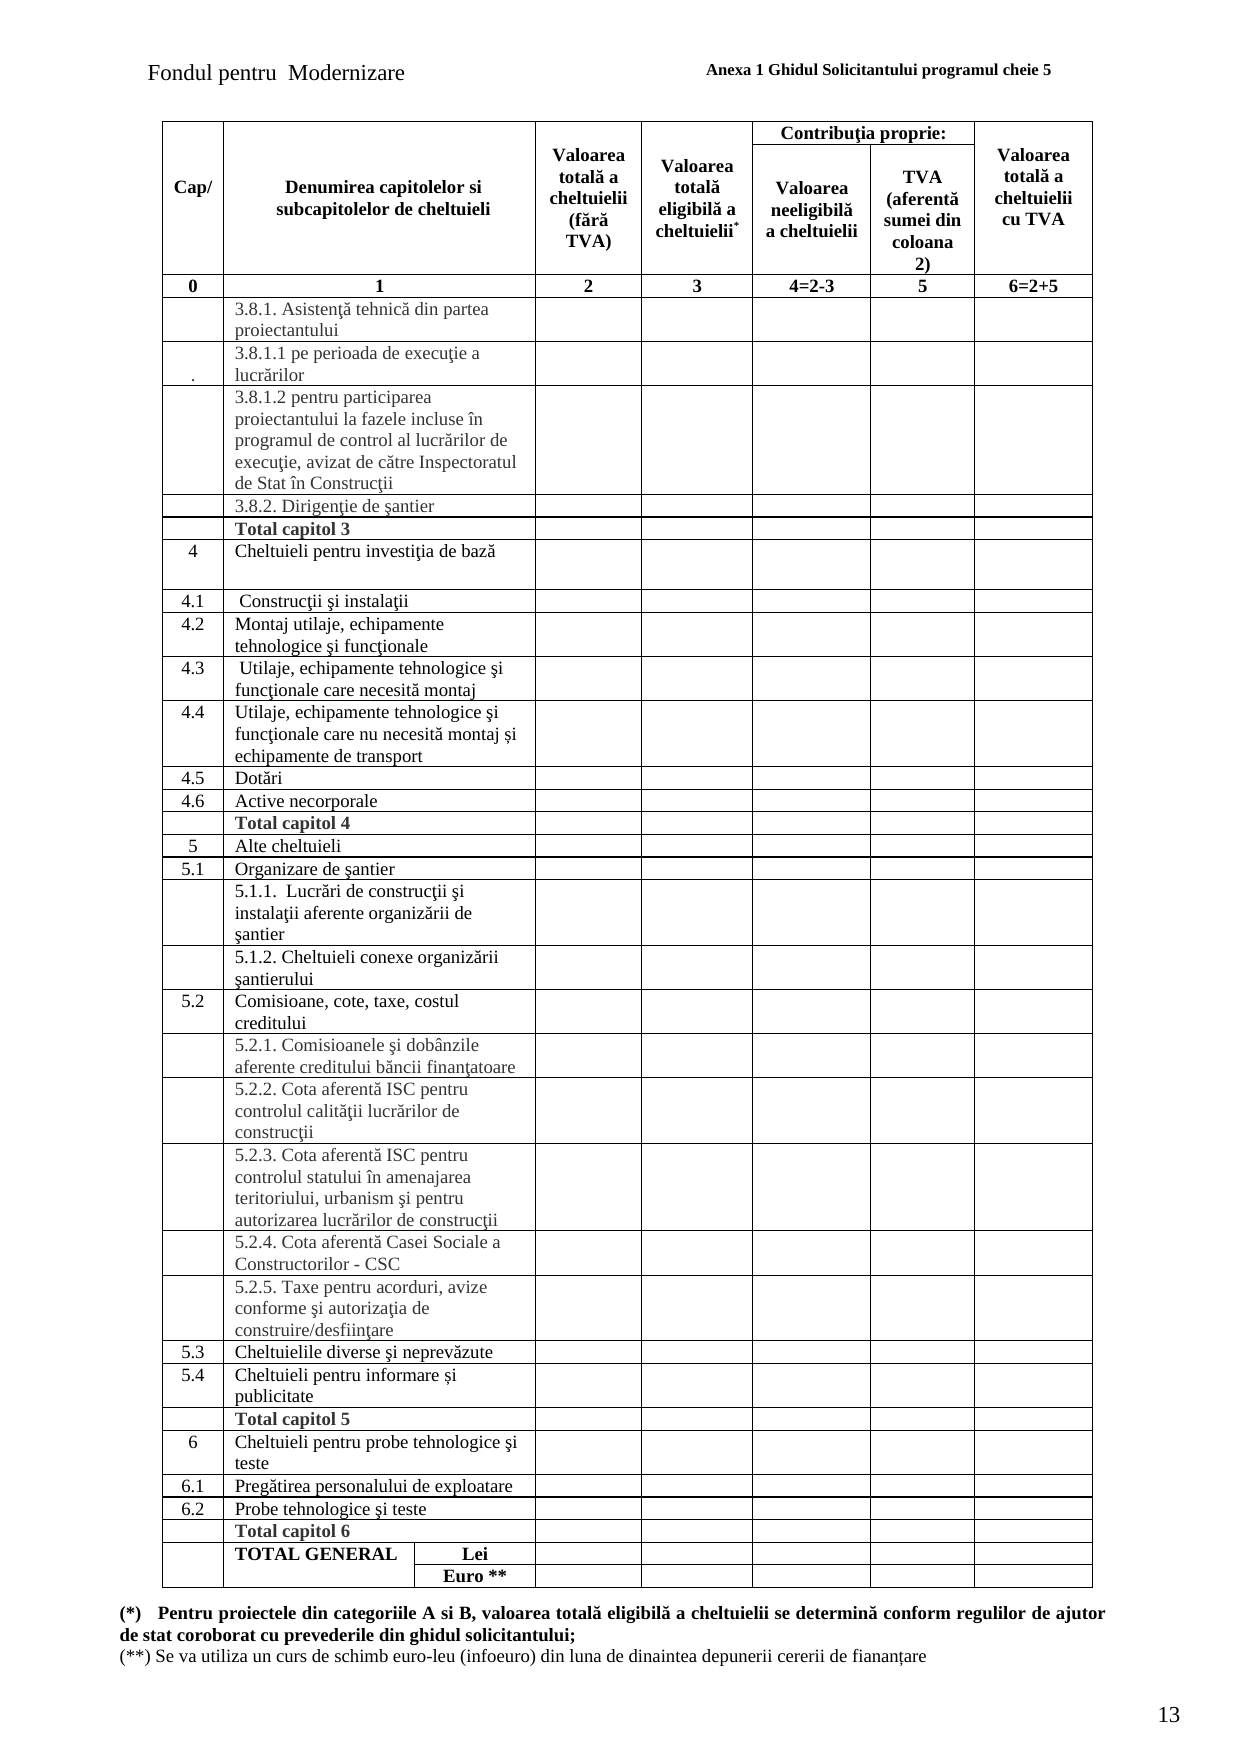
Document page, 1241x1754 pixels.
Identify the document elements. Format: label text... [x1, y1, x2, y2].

table_cell Alte cheltuieli [224, 835, 535, 856]
table_cell [163, 1231, 223, 1274]
table_cell [753, 1078, 870, 1143]
table_cell [871, 298, 974, 341]
table_cell 5.3 [163, 1341, 223, 1363]
table_cell [163, 946, 223, 989]
table_cell [536, 701, 641, 766]
table_cell [871, 1498, 974, 1519]
table_cell [753, 1144, 870, 1230]
table_cell [753, 1543, 870, 1564]
table_cell [642, 812, 752, 834]
table_cell [642, 495, 752, 516]
table_cell [753, 1408, 870, 1429]
table_cell [642, 790, 752, 811]
table_cell [871, 1408, 974, 1429]
table_cell [642, 1520, 752, 1542]
table_cell [753, 1341, 870, 1363]
table_cell [975, 1341, 1092, 1363]
table_cell [871, 790, 974, 811]
table_cell [975, 1543, 1092, 1564]
table_cell [642, 298, 752, 341]
table_cell [536, 657, 641, 700]
table_cell [163, 1034, 223, 1077]
table_cell [536, 767, 641, 789]
table_cell [871, 812, 974, 834]
table_cell [536, 495, 641, 516]
table_cell [642, 1498, 752, 1519]
table_cell [642, 1565, 752, 1587]
table_cell [536, 518, 641, 539]
table_cell TOTAL GENERAL [224, 1543, 414, 1587]
table_header Cap/ Subcap [163, 122, 223, 274]
table_cell [975, 1498, 1092, 1519]
table_cell 5.1 [163, 858, 223, 879]
table_cell [975, 1565, 1092, 1587]
table_cell [753, 946, 870, 989]
table_cell [536, 1520, 641, 1542]
table_cell 6.2 [163, 1498, 223, 1519]
table_cell Utilaje, echipamente tehnologice şi funcţionale care nu necesită montaj și echipamente de transport [224, 701, 535, 766]
table_cell [642, 1543, 752, 1564]
table_cell [975, 1078, 1092, 1143]
table_cell [871, 342, 974, 385]
table_cell [871, 518, 974, 539]
table_cell [642, 1431, 752, 1474]
table_cell [871, 1231, 974, 1274]
table_cell [975, 613, 1092, 656]
table_cell Total capitol 3 [224, 518, 535, 539]
table_cell [753, 1498, 870, 1519]
table_cell [753, 1276, 870, 1340]
table_cell [642, 1231, 752, 1274]
table_cell [753, 342, 870, 385]
table_cell [975, 590, 1092, 612]
table_cell [975, 812, 1092, 834]
table_cell [871, 386, 974, 494]
table_cell [536, 1341, 641, 1363]
table_cell [536, 880, 641, 945]
table_cell [871, 495, 974, 516]
table_cell [642, 835, 752, 856]
table_cell [753, 298, 870, 341]
table_cell [163, 386, 223, 494]
table_cell [536, 1408, 641, 1429]
table_cell [975, 946, 1092, 989]
table_cell [871, 1431, 974, 1474]
table_cell Euro ** [415, 1565, 535, 1587]
table_cell [753, 495, 870, 516]
table_cell [871, 1543, 974, 1564]
table_cell [753, 790, 870, 811]
table_cell 3.8.1. Asistenţă tehnică din partea proiectantului [224, 298, 535, 341]
table_cell 5.2.1. Comisioanele şi dobânzile aferente creditului băncii finanţatoare [224, 1034, 535, 1077]
table_cell Construcţii şi instalaţii [224, 590, 535, 612]
table_cell [975, 1034, 1092, 1077]
table_cell [975, 1431, 1092, 1474]
table_cell [975, 990, 1092, 1033]
table_header Valoarea totală eligibilă a cheltuielii* [642, 122, 752, 274]
table_cell [536, 990, 641, 1033]
table_cell [642, 590, 752, 612]
table_cell 5.1.1. Lucrări de construcţii şi instalaţii aferente organizării de şantier [224, 880, 535, 945]
table_cell [642, 858, 752, 879]
table_cell 3.8.2. Dirigenţie de şantier [224, 495, 535, 516]
table_cell [642, 1341, 752, 1363]
table_cell [975, 1408, 1092, 1429]
table_cell Cheltuieli pentru informare și publicitate [224, 1364, 535, 1407]
table_cell [975, 540, 1092, 589]
table_cell Dotări [224, 767, 535, 789]
text (*) Pentru proiectele din categoriile A si B, valoarea totală eligibilă a cheltuielii se determină conform regulilor de ajutor de stat coroborat cu prevederile din ghidul solicitantului; [119, 1602, 1108, 1645]
table_cell Total capitol 4 [224, 812, 535, 834]
table_cell [642, 540, 752, 589]
table_cell [753, 701, 870, 766]
table_cell [536, 1034, 641, 1077]
table_cell [163, 1520, 223, 1542]
table_cell 3.8.1.1 pe perioada de execuţie a lucrărilor [224, 342, 535, 385]
table_cell [642, 518, 752, 539]
table_cell [975, 790, 1092, 811]
table_cell [753, 657, 870, 700]
table_cell [975, 1276, 1092, 1340]
table_cell [163, 880, 223, 945]
table_cell Montaj utilaje, echipamente tehnologice şi funcţionale [224, 613, 535, 656]
table_cell 6=2+5 [975, 275, 1092, 297]
table_cell [642, 386, 752, 494]
table_header Contribuţia proprie: [753, 122, 974, 144]
table_cell Valoarea neeligibilă a cheltuielii [753, 145, 870, 274]
table_cell [753, 1431, 870, 1474]
table_header Valoarea totală a cheltuielii cu TVA [975, 122, 1092, 274]
table_cell [642, 990, 752, 1033]
table_cell 5 [871, 275, 974, 297]
table_cell [975, 495, 1092, 516]
table_cell [163, 495, 223, 516]
table_cell [536, 858, 641, 879]
table_cell [975, 386, 1092, 494]
table_cell [753, 812, 870, 834]
table_cell [536, 812, 641, 834]
table_cell [871, 767, 974, 789]
table_cell 4.3 [163, 657, 223, 700]
table_cell 4 [163, 540, 223, 589]
table_cell [871, 657, 974, 700]
table_cell [975, 1144, 1092, 1230]
table_cell Pregătirea personalului de exploatare [224, 1475, 535, 1496]
table_cell [536, 298, 641, 341]
table_cell [642, 342, 752, 385]
table_cell [753, 1520, 870, 1542]
table_cell [642, 1364, 752, 1407]
table_cell 4.1 [163, 590, 223, 612]
table_cell [975, 835, 1092, 856]
table_cell [536, 835, 641, 856]
table_cell 5.2.4. Cota aferentă Casei Sociale a Constructorilor - CSC [224, 1231, 535, 1274]
table_cell [536, 1276, 641, 1340]
table_cell Cheltuieli pentru investiţia de bază [224, 540, 535, 589]
table_cell 2 [536, 275, 641, 297]
table_cell [871, 990, 974, 1033]
table_cell 0 [163, 275, 223, 297]
table_cell 1 [224, 275, 535, 297]
table_cell Total capitol 6 [224, 1520, 535, 1542]
table_cell [871, 613, 974, 656]
table_cell 5.4 [163, 1364, 223, 1407]
table_cell [163, 298, 223, 341]
table_cell [871, 1565, 974, 1587]
table_cell [975, 1231, 1092, 1274]
table_cell [753, 880, 870, 945]
table_cell Cheltuielile diverse şi neprevăzute [224, 1341, 535, 1363]
table_cell [975, 701, 1092, 766]
table_cell [871, 1034, 974, 1077]
table_cell TVA (aferentă sumei din coloana 2) [871, 145, 974, 274]
table_cell 6 [163, 1431, 223, 1474]
table_cell [975, 342, 1092, 385]
table_cell 3.8.1.2 pentru participarea proiectantului la fazele incluse în programul de control al lucrărilor de execuţie, avizat de către Inspectoratul de Stat în Construcţii [224, 386, 535, 494]
table_cell [871, 590, 974, 612]
table_cell [975, 767, 1092, 789]
table_cell 5.2 [163, 990, 223, 1033]
table_cell [536, 386, 641, 494]
table_cell [642, 1475, 752, 1496]
table_cell [753, 1565, 870, 1587]
table_cell [871, 701, 974, 766]
table_cell [642, 613, 752, 656]
table_header Valoarea totală a cheltuielii (fără TVA) [536, 122, 641, 274]
table_cell [536, 590, 641, 612]
table_cell [753, 540, 870, 589]
table_cell [753, 613, 870, 656]
table_cell [871, 858, 974, 879]
table_cell 4.4 [163, 701, 223, 766]
table_cell [642, 946, 752, 989]
table_cell [642, 657, 752, 700]
table_cell [975, 858, 1092, 879]
table_cell [163, 1408, 223, 1429]
table_cell 4=2-3 [753, 275, 870, 297]
table_cell [753, 990, 870, 1033]
table_cell 6.1 [163, 1475, 223, 1496]
table_cell [536, 1364, 641, 1407]
table_cell [642, 1078, 752, 1143]
table_cell [163, 518, 223, 539]
table_cell 4.2 [163, 613, 223, 656]
table_cell [871, 1341, 974, 1363]
table_cell 5.1.2. Cheltuieli conexe organizării şantierului [224, 946, 535, 989]
table_cell 5 [163, 835, 223, 856]
table_cell [753, 1034, 870, 1077]
table_cell [871, 1520, 974, 1542]
table_cell [753, 767, 870, 789]
table_cell [163, 1543, 223, 1587]
table_cell [753, 590, 870, 612]
table_cell [753, 858, 870, 879]
table_cell [975, 880, 1092, 945]
table_cell [871, 946, 974, 989]
table_cell [536, 1543, 641, 1564]
table_cell [536, 1565, 641, 1587]
table_cell [536, 1431, 641, 1474]
table_cell [871, 1144, 974, 1230]
table_cell 5.2.2. Cota aferentă ISC pentru controlul calităţii lucrărilor de construcţii [224, 1078, 535, 1143]
table_cell [753, 386, 870, 494]
table_cell Probe tehnologice şi teste [224, 1498, 535, 1519]
table_cell [871, 880, 974, 945]
table_cell [536, 1498, 641, 1519]
table_cell [536, 790, 641, 811]
table_cell [753, 1231, 870, 1274]
table_cell Active necorporale [224, 790, 535, 811]
table_cell [536, 540, 641, 589]
text (**) Se va utiliza un curs de schimb euro-leu (infoeuro) din luna de dinaintea depunerii cererii de fiananțare [119, 1645, 1108, 1667]
table_cell [975, 657, 1092, 700]
table_cell Cheltuieli pentru probe tehnologice şi teste [224, 1431, 535, 1474]
table_cell [536, 613, 641, 656]
table_cell Lei [415, 1543, 535, 1564]
table_cell [975, 1364, 1092, 1407]
table_cell [975, 298, 1092, 341]
table_cell [871, 540, 974, 589]
table_cell [536, 1475, 641, 1496]
table_cell [536, 342, 641, 385]
table_cell . [163, 342, 223, 385]
table_cell Comisioane, cote, taxe, costul creditului [224, 990, 535, 1033]
table_cell [871, 1276, 974, 1340]
table_cell [536, 946, 641, 989]
table_cell [975, 1520, 1092, 1542]
table_cell [163, 1144, 223, 1230]
table_cell [163, 1276, 223, 1340]
table_cell 4.6 [163, 790, 223, 811]
table_cell [871, 1078, 974, 1143]
table_cell [871, 1364, 974, 1407]
table_cell [975, 1475, 1092, 1496]
table_cell [753, 1475, 870, 1496]
table_cell [642, 1034, 752, 1077]
table_cell [753, 835, 870, 856]
table_cell [642, 1408, 752, 1429]
table_cell [753, 518, 870, 539]
table_cell [163, 1078, 223, 1143]
table_cell Total capitol 5 [224, 1408, 535, 1429]
table_cell [871, 835, 974, 856]
table_cell [536, 1144, 641, 1230]
table_cell [642, 767, 752, 789]
table_header Denumirea capitolelor si subcapitolelor de cheltuieli [224, 122, 535, 274]
table_cell [642, 701, 752, 766]
table_cell [642, 1276, 752, 1340]
table_cell [753, 1364, 870, 1407]
table_cell [871, 1475, 974, 1496]
table_cell Utilaje, echipamente tehnologice şi funcţionale care necesită montaj [224, 657, 535, 700]
table_cell 5.2.3. Cota aferentă ISC pentru controlul statului în amenajarea teritoriului, urbanism şi pentru autorizarea lucrărilor de construcţii [224, 1144, 535, 1230]
table_cell 5.2.5. Taxe pentru acorduri, avize conforme şi autorizaţia de construire/desfiinţare [224, 1276, 535, 1340]
table_cell [536, 1231, 641, 1274]
table_cell 3 [642, 275, 752, 297]
table_cell [536, 1078, 641, 1143]
table_cell [163, 812, 223, 834]
table_cell [975, 518, 1092, 539]
table_cell [642, 880, 752, 945]
table_cell [642, 1144, 752, 1230]
table_cell Organizare de şantier [224, 858, 535, 879]
table_cell 4.5 [163, 767, 223, 789]
